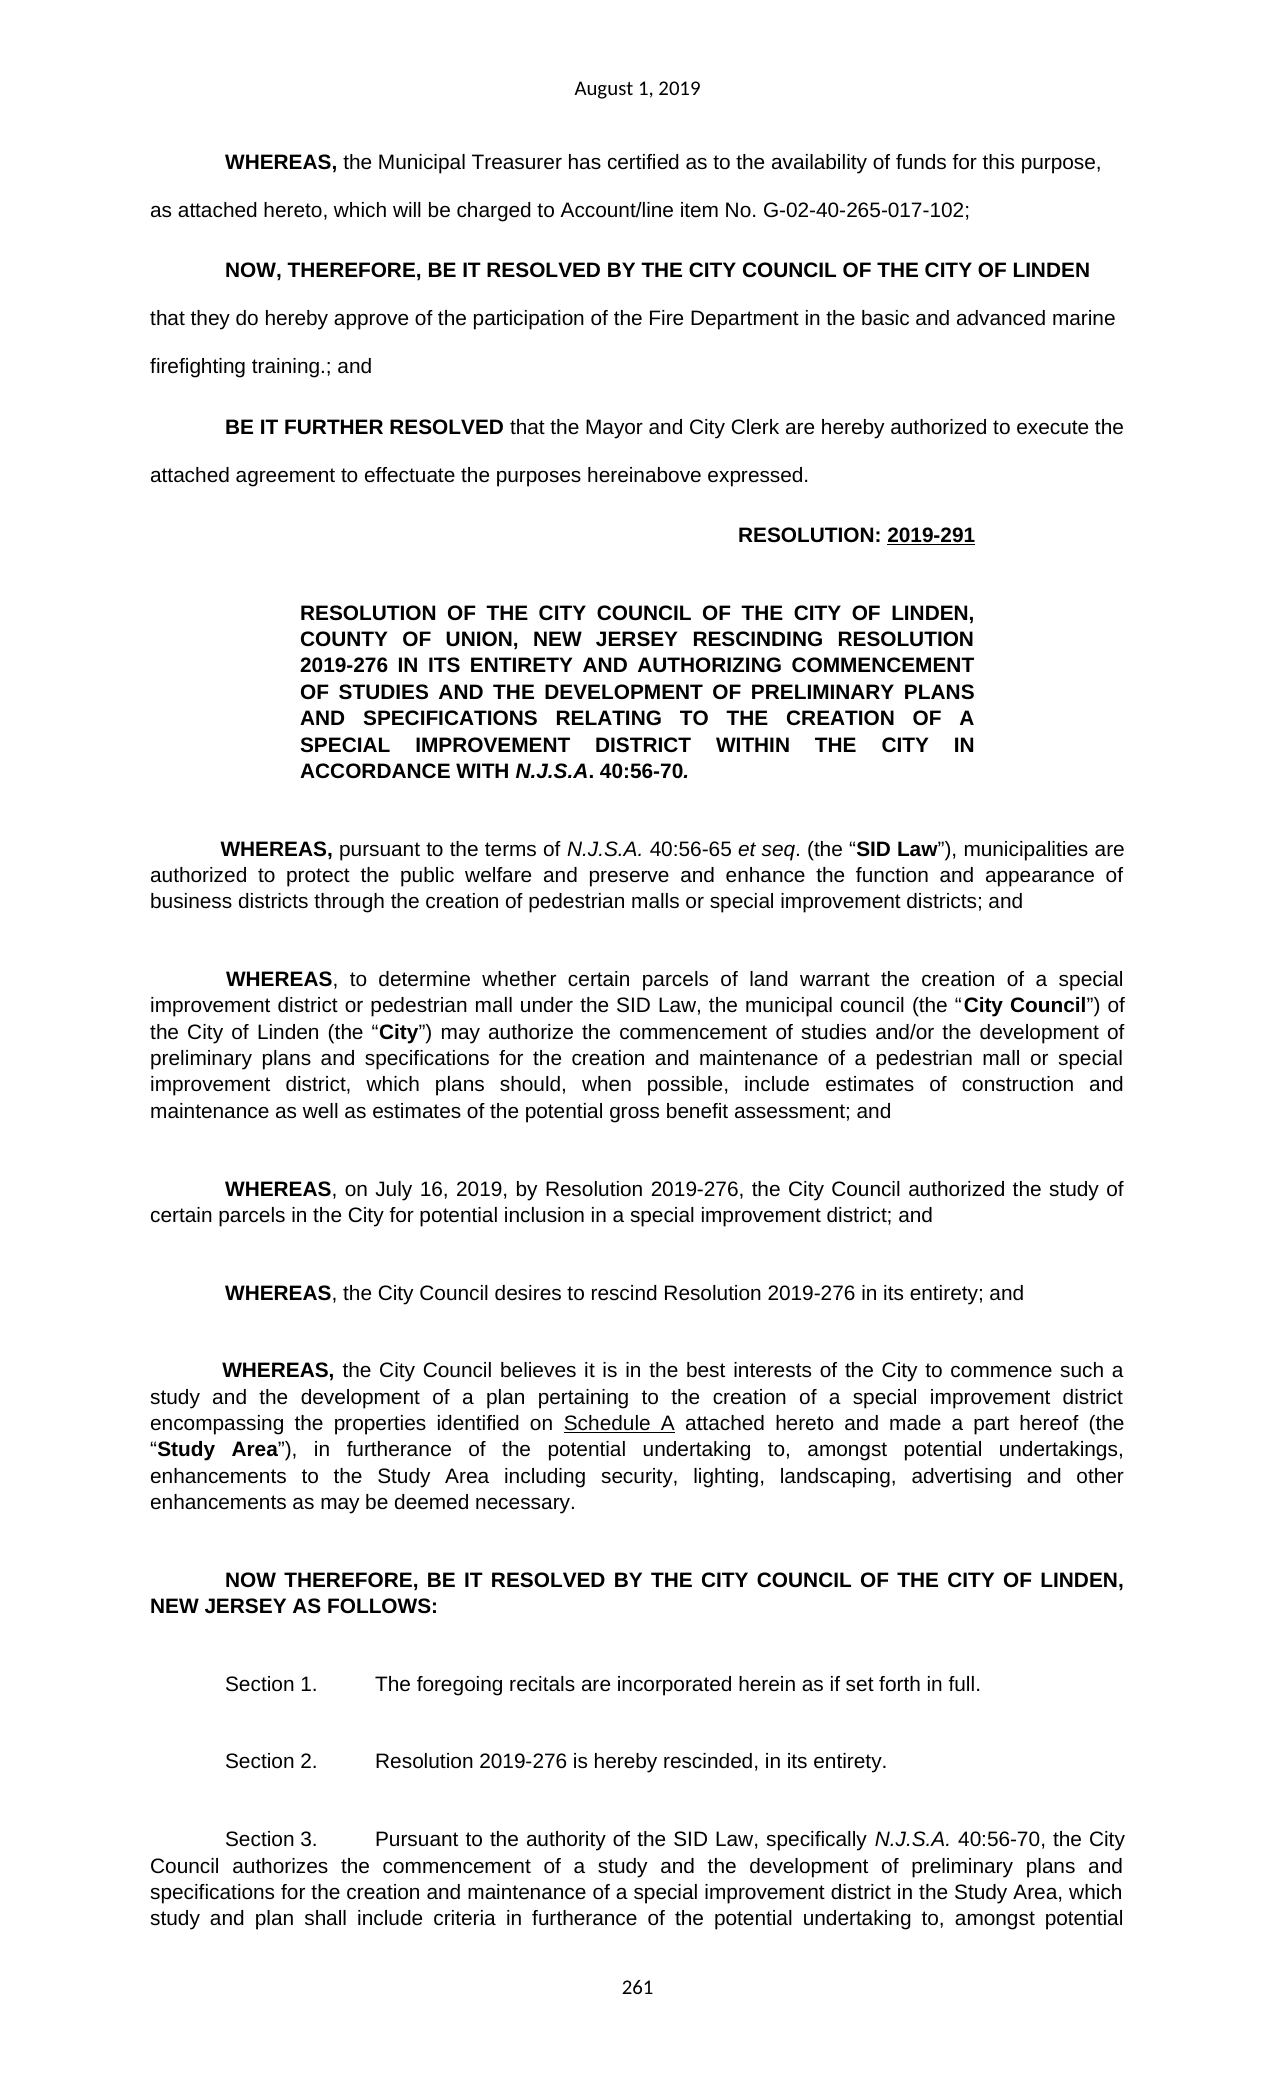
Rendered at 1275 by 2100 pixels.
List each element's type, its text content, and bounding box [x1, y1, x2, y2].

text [150, 1827, 1125, 1930]
text WHEREAS, on July 16, 2019, by Resolution 2019-276, the City Council authorized the study of certain parcels in the City for potential inclusion in a special improvement district; and [150, 1176, 1125, 1227]
text Section 1. The foregoing recitals are incorporated herein as if set forth in full. [150, 1672, 1125, 1696]
text WHEREAS, the City Council desires to rescind Resolution 2019-276 in its entirety; and [150, 1280, 1125, 1304]
text NOW THEREFORE, BE IT RESOLVED BY THE CITY COUNCIL OF THE CITY OF LINDEN, NEW JERSEY AS FOLLOWS: [150, 1568, 1125, 1618]
text WHEREAS, the City Council believes it is in the best interests of the City to commence such a study and the development of a plan pertaining to the creation of a special improvement district encompassing the properties identified on Schedule A attached hereto and made a part hereof (the “Study Area”), in furtherance of the potential undertaking to, amongst potential undertakings, enhancements to the Study Area including security, lighting, landscaping, advertising and other enhancements as may be deemed necessary. [150, 1358, 1125, 1514]
text Section 2. Resolution 2019-276 is hereby rescinded, in its entirety. [150, 1749, 1125, 1773]
text WHEREAS, to determine whether certain parcels of land warrant the creation of a special improvement district or pedestrian mall under the SID Law, the municipal council (the “City Council”) of the City of Linden (the “City”) may authorize the commencement of studies and/or the development of preliminary plans and specifications for the creation and maintenance of a pedestrian mall or special improvement district, which plans should, when possible, include estimates of construction and maintenance as well as estimates of the potential gross benefit assessment; and [150, 967, 1125, 1123]
text RESOLUTION: 2019-291 [300, 523, 975, 547]
text RESOLUTION OF THE CITY COUNCIL OF THE CITY OF LINDEN, COUNTY OF UNION, NEW JERSEY RESCINDING RESOLUTION 2019-276 IN ITS ENTIRETY AND AUTHORIZING COMMENCEMENT OF STUDIES AND THE DEVELOPMENT OF PRELIMINARY PLANS AND SPECIFICATIONS RELATING TO THE CREATION OF A SPECIAL IMPROVEMENT DISTRICT WITHIN THE CITY IN ACCORDANCE WITH N.J.S.A. 40:56-70. [300, 601, 975, 783]
text NOW, THEREFORE, BE IT RESOLVED BY THE CITY COUNCIL OF THE CITY OF LINDEN that they do hereby approve of the participation of the Fire Department in the basic and advanced marine firefighting training.; and [150, 258, 1125, 378]
text WHEREAS, pursuant to the terms of N.J.S.A. 40:56-65 et seq. (the “SID Law”), municipalities are authorized to protect the public welfare and preserve and enhance the function and appearance of business districts through the creation of pedestrian malls or special improvement districts; and [150, 836, 1125, 913]
text BE IT FURTHER RESOLVED that the Mayor and City Clerk are hereby authorized to execute the attached agreement to effectuate the purposes hereinabove expressed. [150, 414, 1125, 486]
text WHEREAS, the Municipal Treasurer has certified as to the availability of funds for this purpose, as attached hereto, which will be charged to Account/line item No. G-02-40-265-017-102; [150, 150, 1125, 222]
